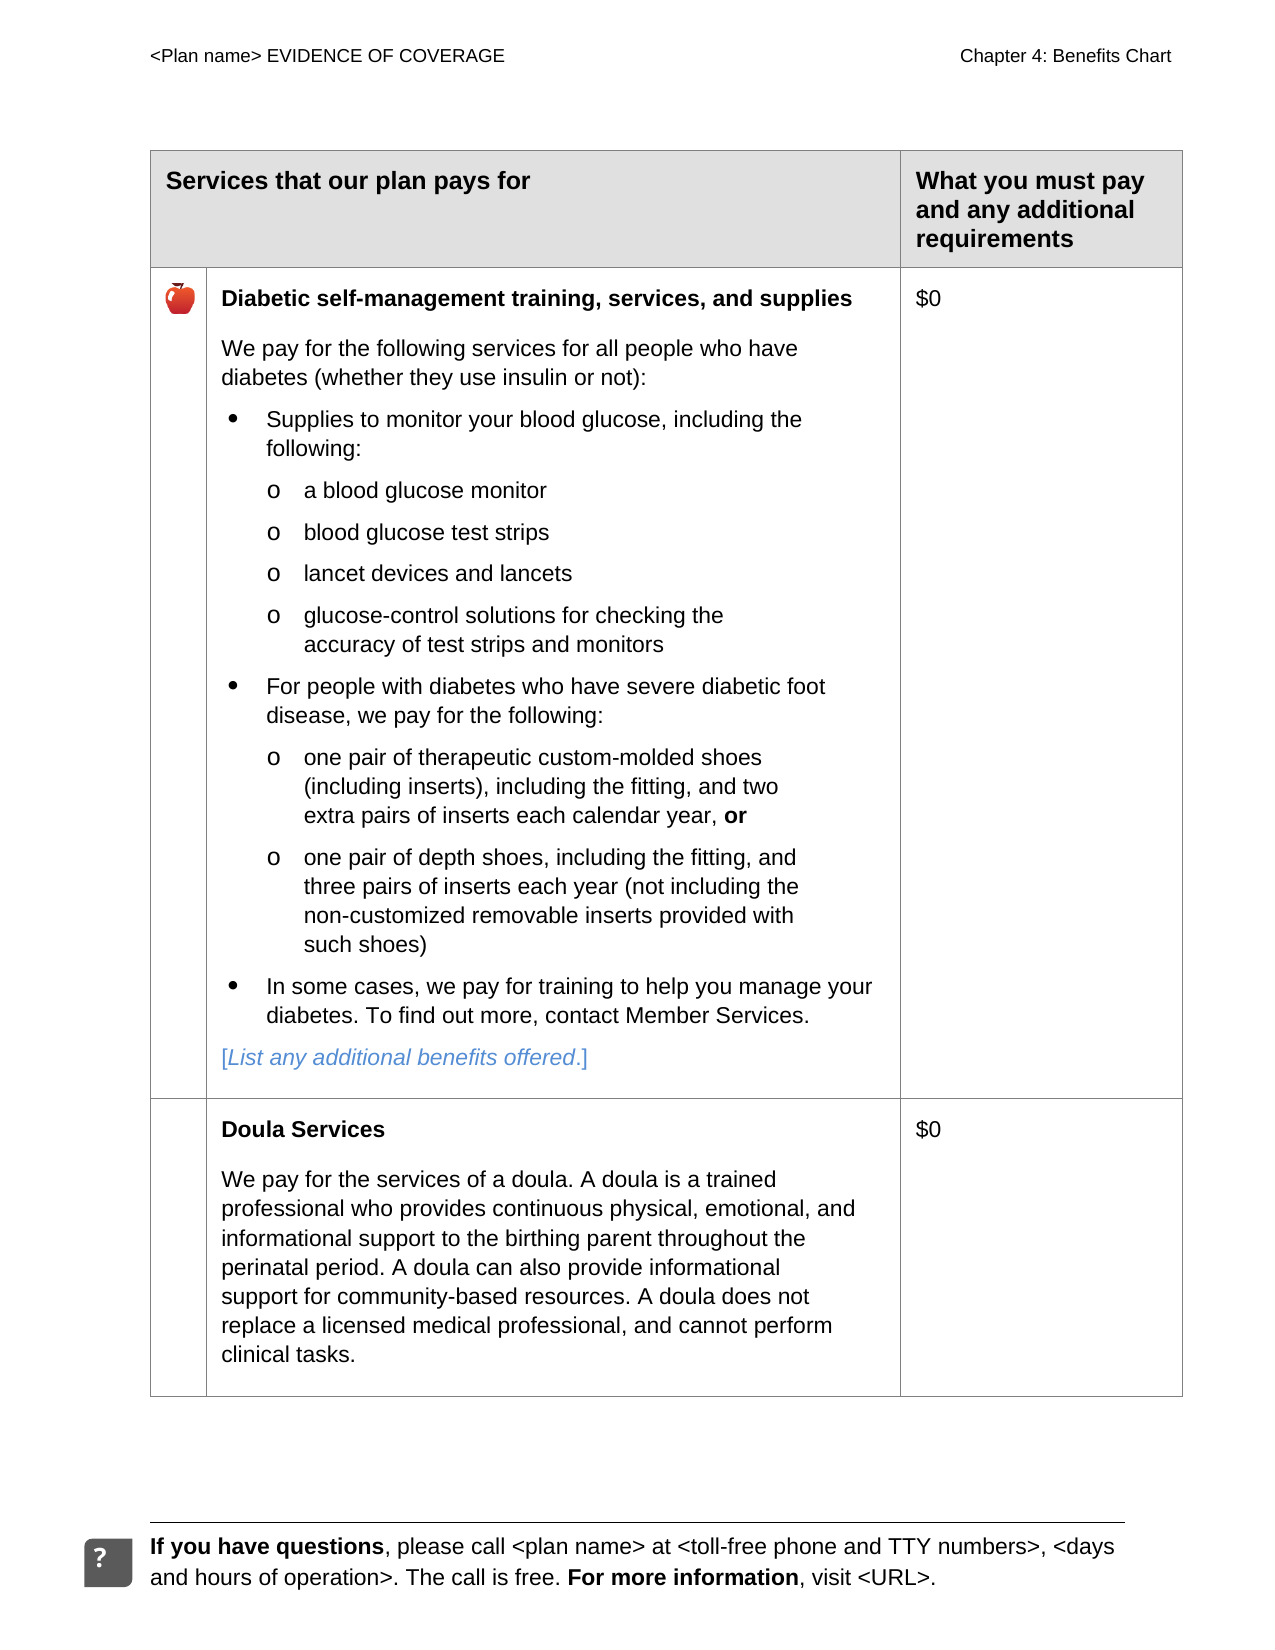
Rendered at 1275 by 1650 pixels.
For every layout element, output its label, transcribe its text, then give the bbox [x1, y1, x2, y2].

table_header Services that our plan pays for [151, 151, 900, 267]
table_cell [151, 268, 206, 1098]
table_cell Diabetic self-management training, services, and supplies We pay for the following services for all people who have diabetes (whether they use insulin or not): Supplies to monitor your blood glucose, including the following: a blood glucose monitor blood glucose test strips lancet devices and lancets glucose-control solutions for checking the accuracy of test strips and monitors For people with diabetes who have severe diabetic foot disease, we pay for the following: one pair of therapeutic custom-molded shoes (including inserts), including the fitting, and two extra pairs of inserts each calendar year, or one pair of depth shoes, including the fitting, and three pairs of inserts each year (not including the non-customized removable inserts provided with such shoes) In some cases, we pay for training to help you manage your diabetes. To find out more, contact Member Services. [List any additional benefits offered.] [207, 268, 900, 1098]
table_cell [151, 1099, 206, 1396]
table_cell $0 [901, 1099, 1182, 1396]
table_header What you must pay and any additional requirements [901, 151, 1182, 267]
table_cell Doula Services We pay for the services of a doula. A doula is a trained professional who provides continuous physical, emotional, and informational support to the birthing parent throughout the perinatal period. A doula can also provide informational support for community-based resources. A doula does not replace a licensed medical professional, and cannot perform clinical tasks. [207, 1099, 900, 1396]
table_cell $0 [901, 268, 1182, 1098]
picture [165, 283, 195, 314]
